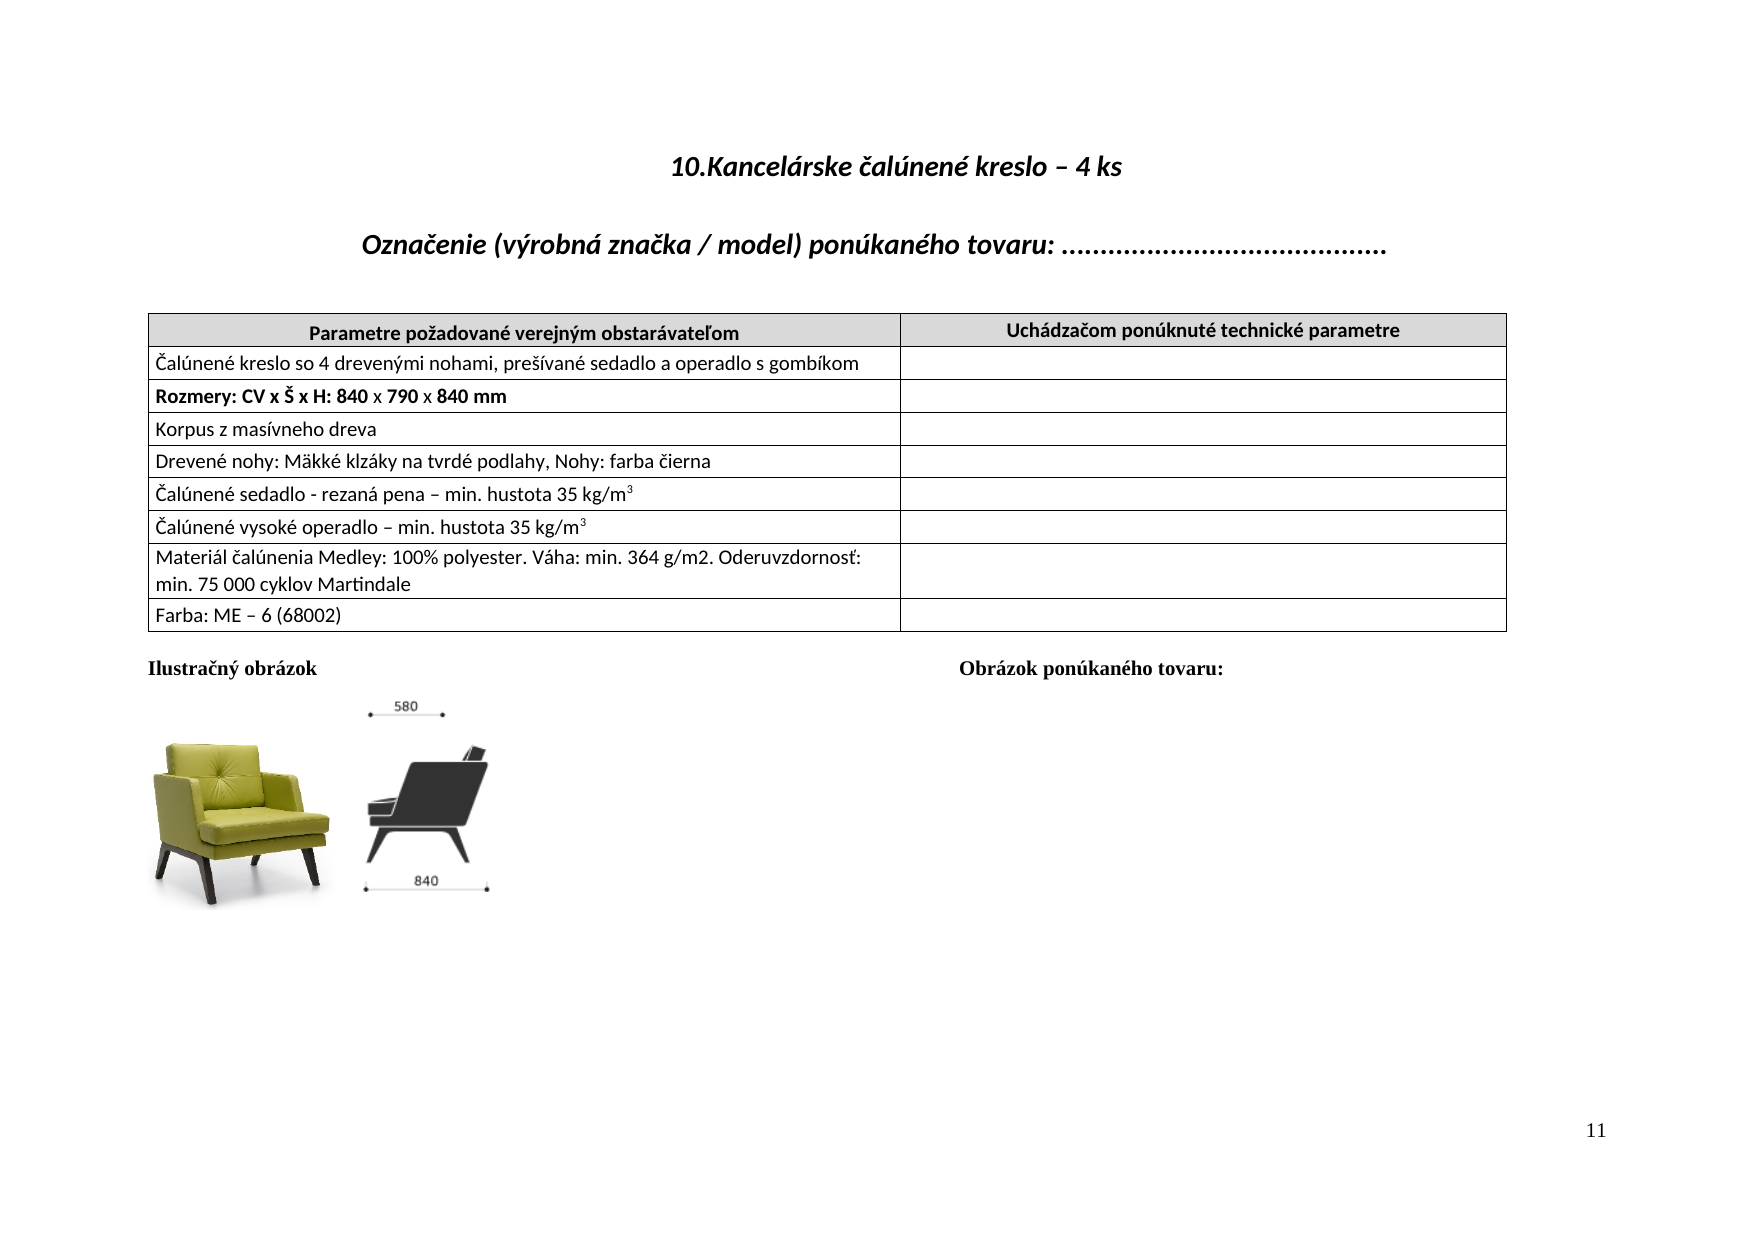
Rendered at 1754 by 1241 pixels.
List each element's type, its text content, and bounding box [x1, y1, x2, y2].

text Ilustračný obrázok Obrázok ponúkaného tovaru: [148, 656, 1606, 680]
table_header Uchádzačom ponúknuté technické parametre [901, 314, 1506, 346]
table_cell Farba: ME – 6 (68002) [149, 599, 900, 631]
table_cell Korpus z masívneho dreva [149, 413, 900, 444]
table_cell Drevené nohy: Mäkké klzáky na tvrdé podlahy, Nohy: farba čierna [149, 446, 900, 477]
table_cell Čalúnené kreslo so 4 drevenými nohami, prešívané sedadlo a operadlo s gombíkom [149, 347, 900, 379]
table_cell Čalúnené sedadlo - rezaná pena – min. hustota 35 kg/m3 [149, 478, 900, 510]
table_cell Rozmery: CV x Š x H: 840 x 790 x 840 mm [149, 380, 900, 412]
table_cell [901, 413, 1506, 444]
table_cell [901, 511, 1506, 543]
table_cell [901, 347, 1506, 379]
table_cell [901, 478, 1506, 510]
table_cell [901, 446, 1506, 477]
table_cell [901, 544, 1506, 598]
table_cell Čalúnené vysoké operadlo – min. hustota 35 kg/m3 [149, 511, 900, 543]
table_cell [901, 380, 1506, 412]
table_header Parametre požadované verejným obstarávateľom [149, 314, 900, 346]
list Kancelárske čalúnené kreslo – 4 ks [185, 148, 1606, 183]
text Označenie (výrobná značka / model) ponúkaného tovaru: .......................................... [148, 226, 1606, 262]
table_cell [901, 599, 1506, 631]
table_cell Materiál čalúnenia Medley: 100% polyester. Váha: min. 364 g/m2. Oderuvzdornosť: min. 75 000 cyklov Martindale [149, 544, 900, 598]
picture [147, 735, 338, 910]
picture [342, 682, 507, 910]
